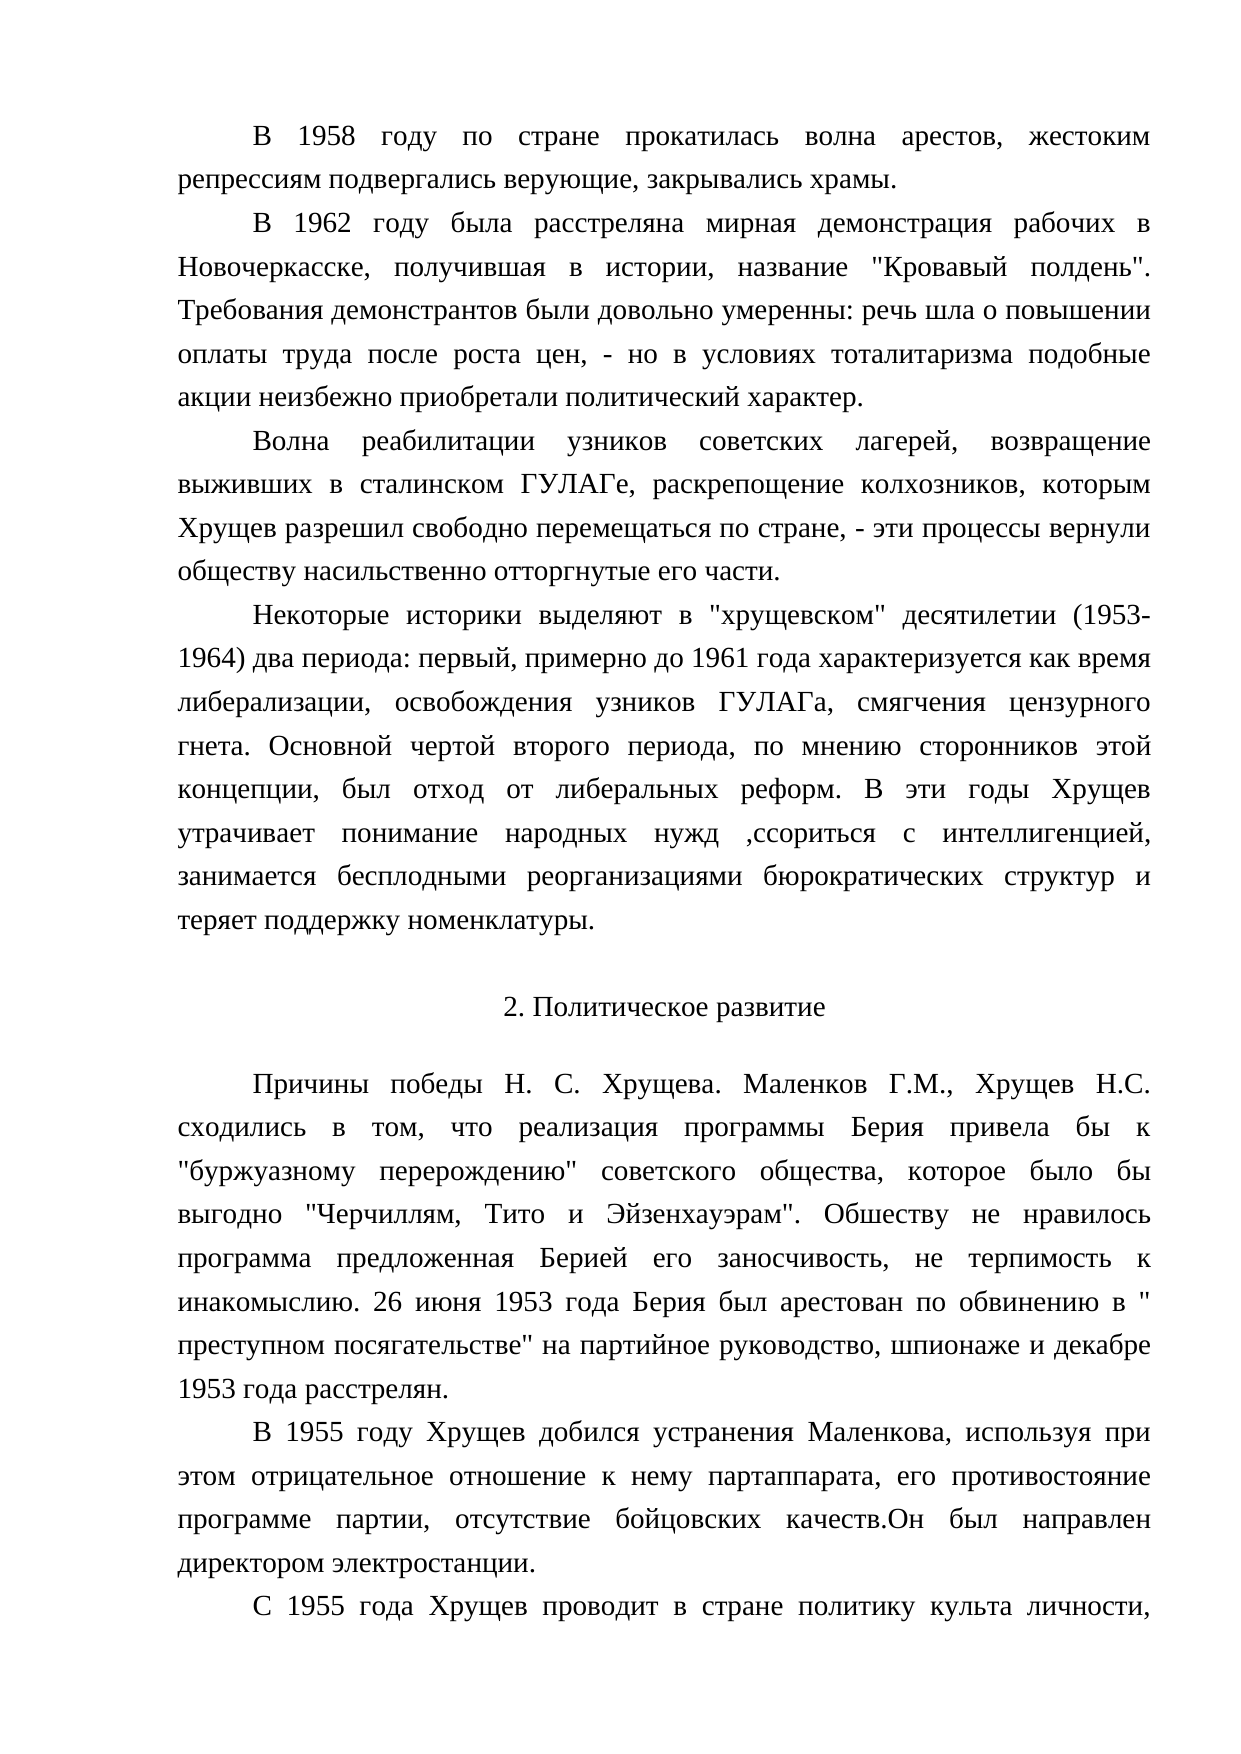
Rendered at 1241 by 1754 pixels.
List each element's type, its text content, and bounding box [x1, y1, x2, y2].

subtitle 2. Политическое развитие [177, 989, 1152, 1022]
text В 1962 году была расстреляна мирная демонстрация рабочих в Новочеркасске, получившая в истории, название "Кровавый полдень". Требования демонстрантов были довольно умеренны: речь шла о повышении оплаты труда после роста цен, - но в условиях тоталитаризма подобные акции неизбежно приобретали политический характер. [177, 205, 1152, 413]
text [177, 1588, 1152, 1622]
text Причины победы Н. С. Хрущева. Маленков Г.М., Хрущев Н.С. сходились в том, что реализация программы Берия привела бы к "буржуазному перерождению" советского общества, которое было бы выгодно "Черчиллям, Тито и Эйзенхауэрам". Обшеству не нравилось программа предложенная Берией его заносчивость, не терпимость к инакомыслию. 26 июня 1953 года Берия был арестован по обвинению в " преступном посягательстве" на партийное руководство, шпионаже и декабре 1953 года расстрелян. [177, 1066, 1152, 1404]
text Некоторые историки выделяют в "хрущевском" десятилетии (1953-1964) два периода: первый, примерно до 1961 года характеризуется как время либерализации, освобождения узников ГУЛАГа, смягчения цензурного гнета. Основной чертой второго периода, по мнению сторонников этой концепции, был отход от либеральных реформ. В эти годы Хрущев утрачивает понимание народных нужд ,ссориться с интеллигенцией, занимается бесплодными реорганизациями бюрократических структур и теряет поддержку номенклатуры. [177, 597, 1152, 935]
text Волна реабилитации узников советских лагерей, возвращение выживших в сталинском ГУЛАГе, раскрепощение колхозников, которым Хрущев разрешил свободно перемещаться по стране, - эти процессы вернули обществу насильственно отторгнутые его части. [177, 423, 1152, 587]
text В 1955 году Хрущев добился устранения Маленкова, используя при этом отрицательное отношение к нему партаппарата, его противостояние программе партии, отсутствие бойцовских качеств.Он был направлен директором электростанции. [177, 1414, 1152, 1578]
text В 1958 году по стране прокатилась волна арестов, жестоким репрессиям подвергались верующие, закрывались храмы. [177, 118, 1152, 195]
